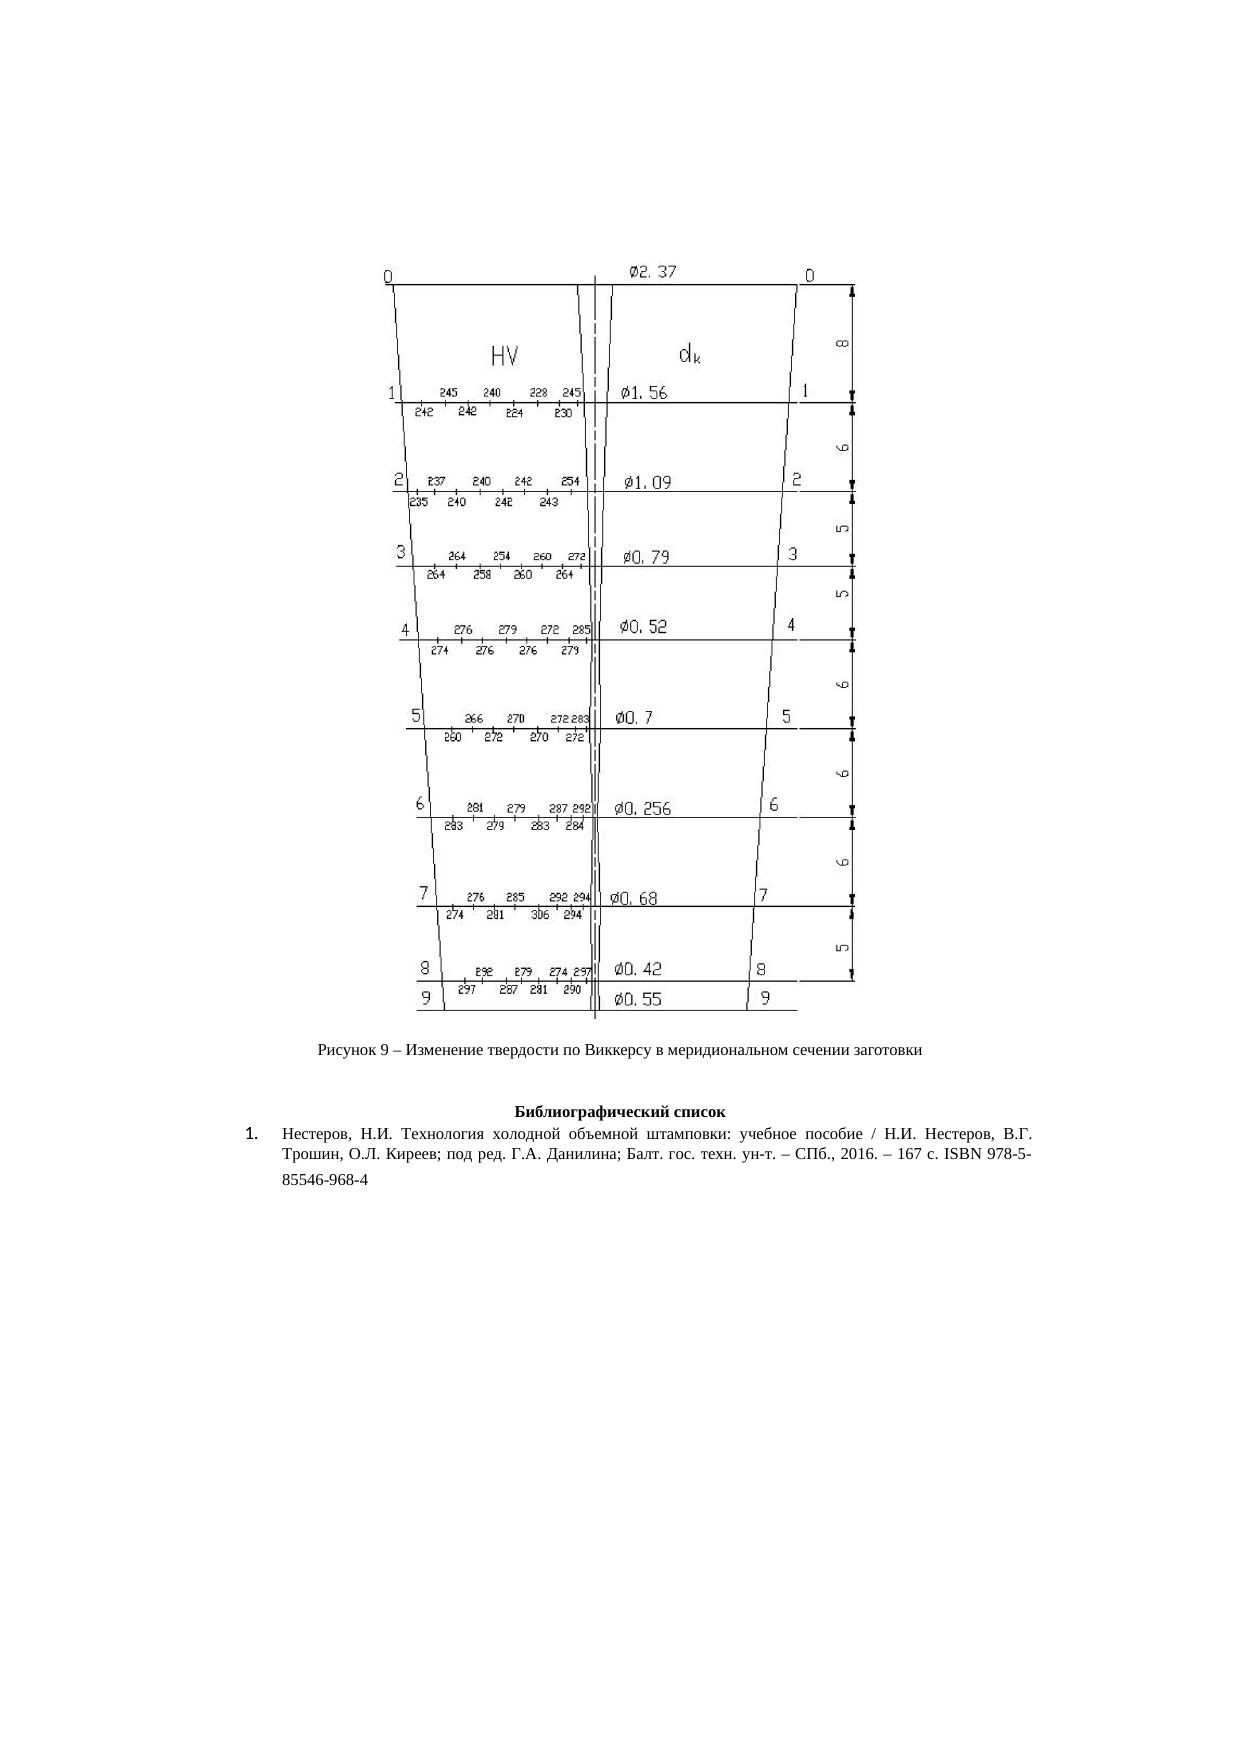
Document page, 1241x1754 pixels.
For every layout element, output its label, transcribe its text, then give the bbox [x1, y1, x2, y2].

text Библиографический список [207, 1102, 1033, 1121]
list Нестеров, Н.И. Технология холодной объемной штамповки: учебное пособие / Н.И. Нестеров, В.Г. Трошин, О.Л. Киреев; под ред. Г.А. Данилина; Балт. гос. техн. ун-т. – СПб., 2016. – 167 с. ISBN 978-5-85546-968-4 [244, 1121, 1033, 1191]
text Рисунок 9 – Изменение твердости по Виккерсу в меридиональном сечении заготовки [207, 1040, 1033, 1059]
